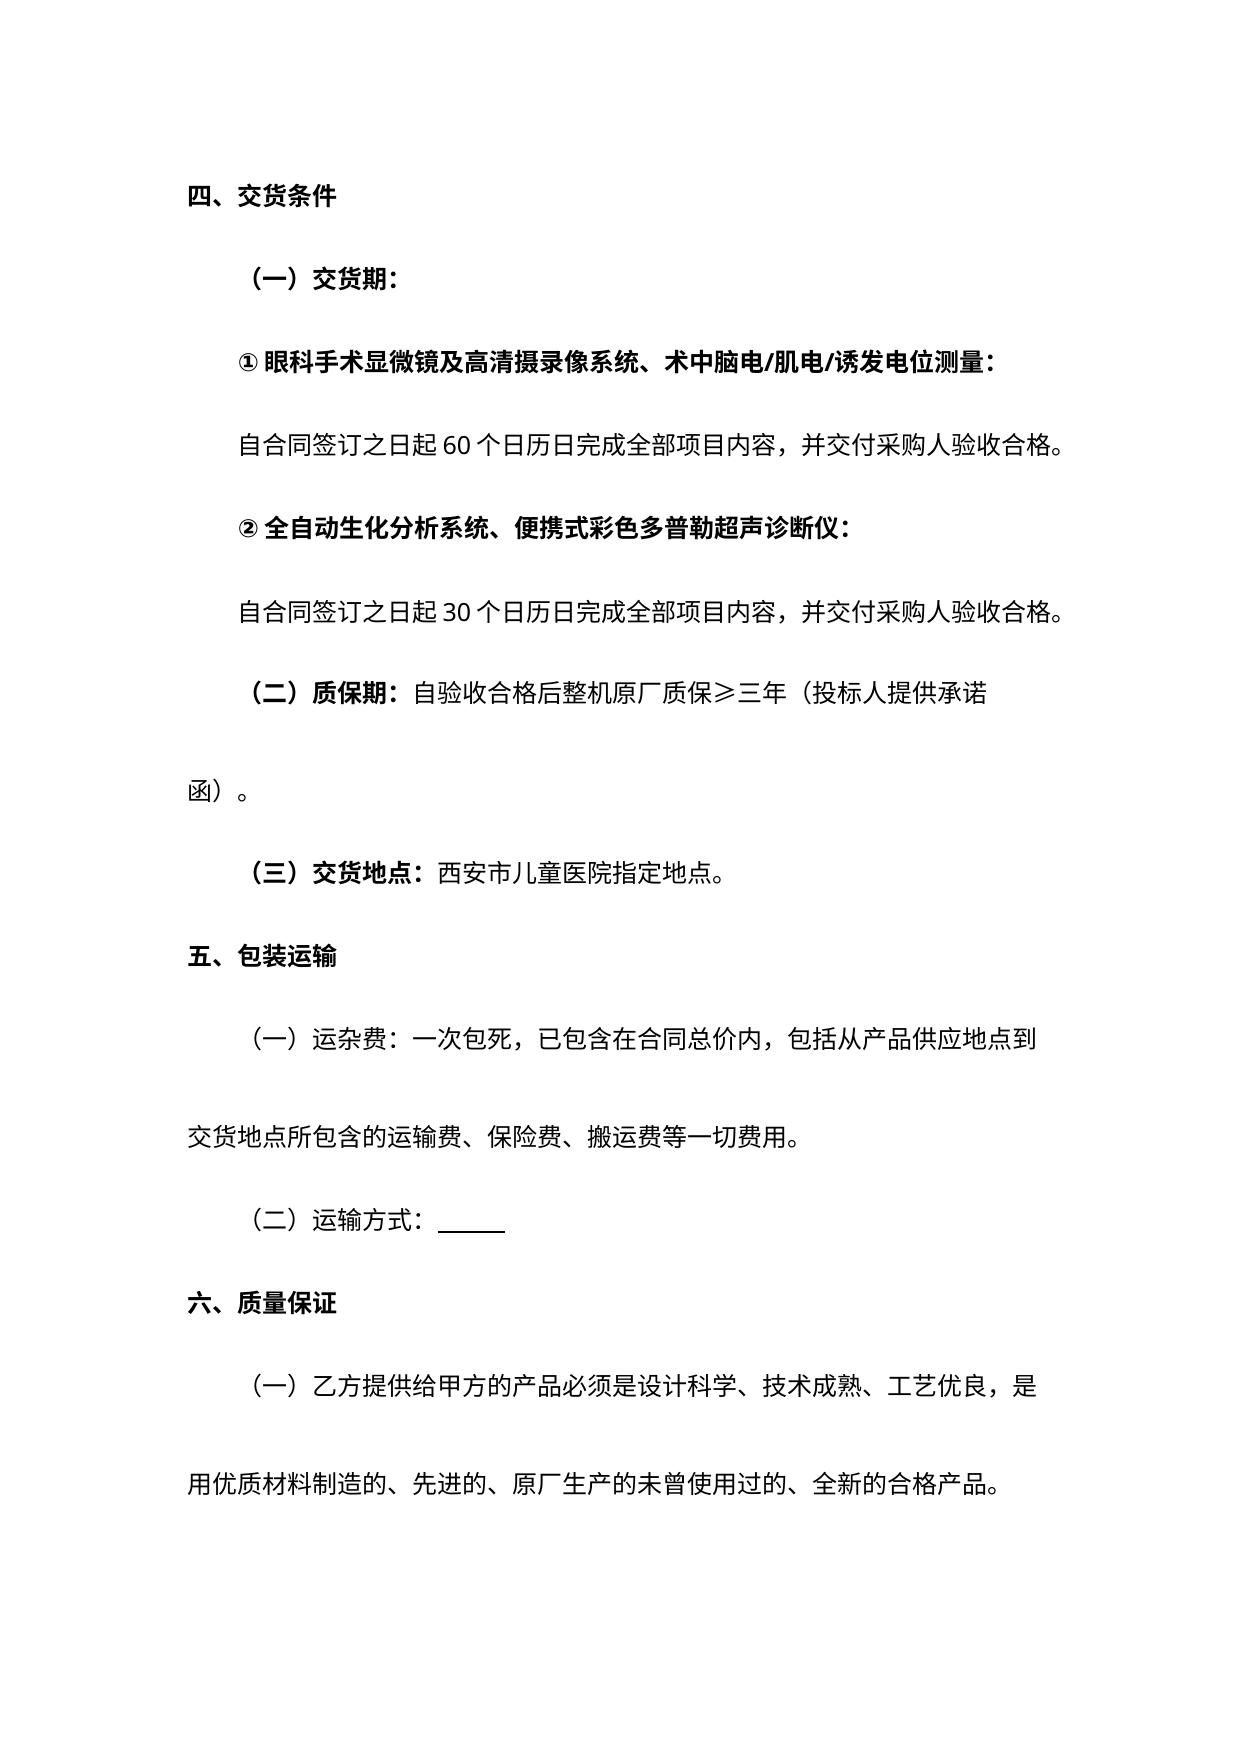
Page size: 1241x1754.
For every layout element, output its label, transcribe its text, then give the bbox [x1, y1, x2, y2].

text ①眼科手术显微镜及高清摄录像系统、术中脑电/肌电/诱发电位测量： [187, 328, 1053, 393]
text 六、质量保证 [187, 1269, 1053, 1334]
text 四、交货条件 [187, 162, 1053, 227]
text 自合同签订之日起30个日历日完成全部项目内容，并交付采购人验收合格。 [187, 578, 1053, 643]
text （二）质保期：自验收合格后整机原厂质保≥三年（投标人提供承诺函）。 [187, 661, 1053, 823]
text （一）乙方提供给甲方的产品必须是设计科学、技术成熟、工艺优良，是用优质材料制造的、先进的、原厂生产的未曾使用过的、全新的合格产品。 [187, 1352, 1053, 1515]
text ②全自动生化分析系统、便携式彩色多普勒超声诊断仪： [187, 494, 1053, 559]
text 自合同签订之日起60个日历日完成全部项目内容，并交付采购人验收合格。 [187, 411, 1053, 476]
text 五、包装运输 [187, 922, 1053, 987]
text （一）运杂费：一次包死，已包含在合同总价内，包括从产品供应地点到交货地点所包含的运输费、保险费、搬运费等一切费用。 [187, 1005, 1053, 1168]
text （一）交货期： [187, 245, 1053, 310]
text （二）运输方式： [187, 1186, 1053, 1251]
text （三）交货地点：西安市儿童医院指定地点。 [187, 840, 1053, 905]
